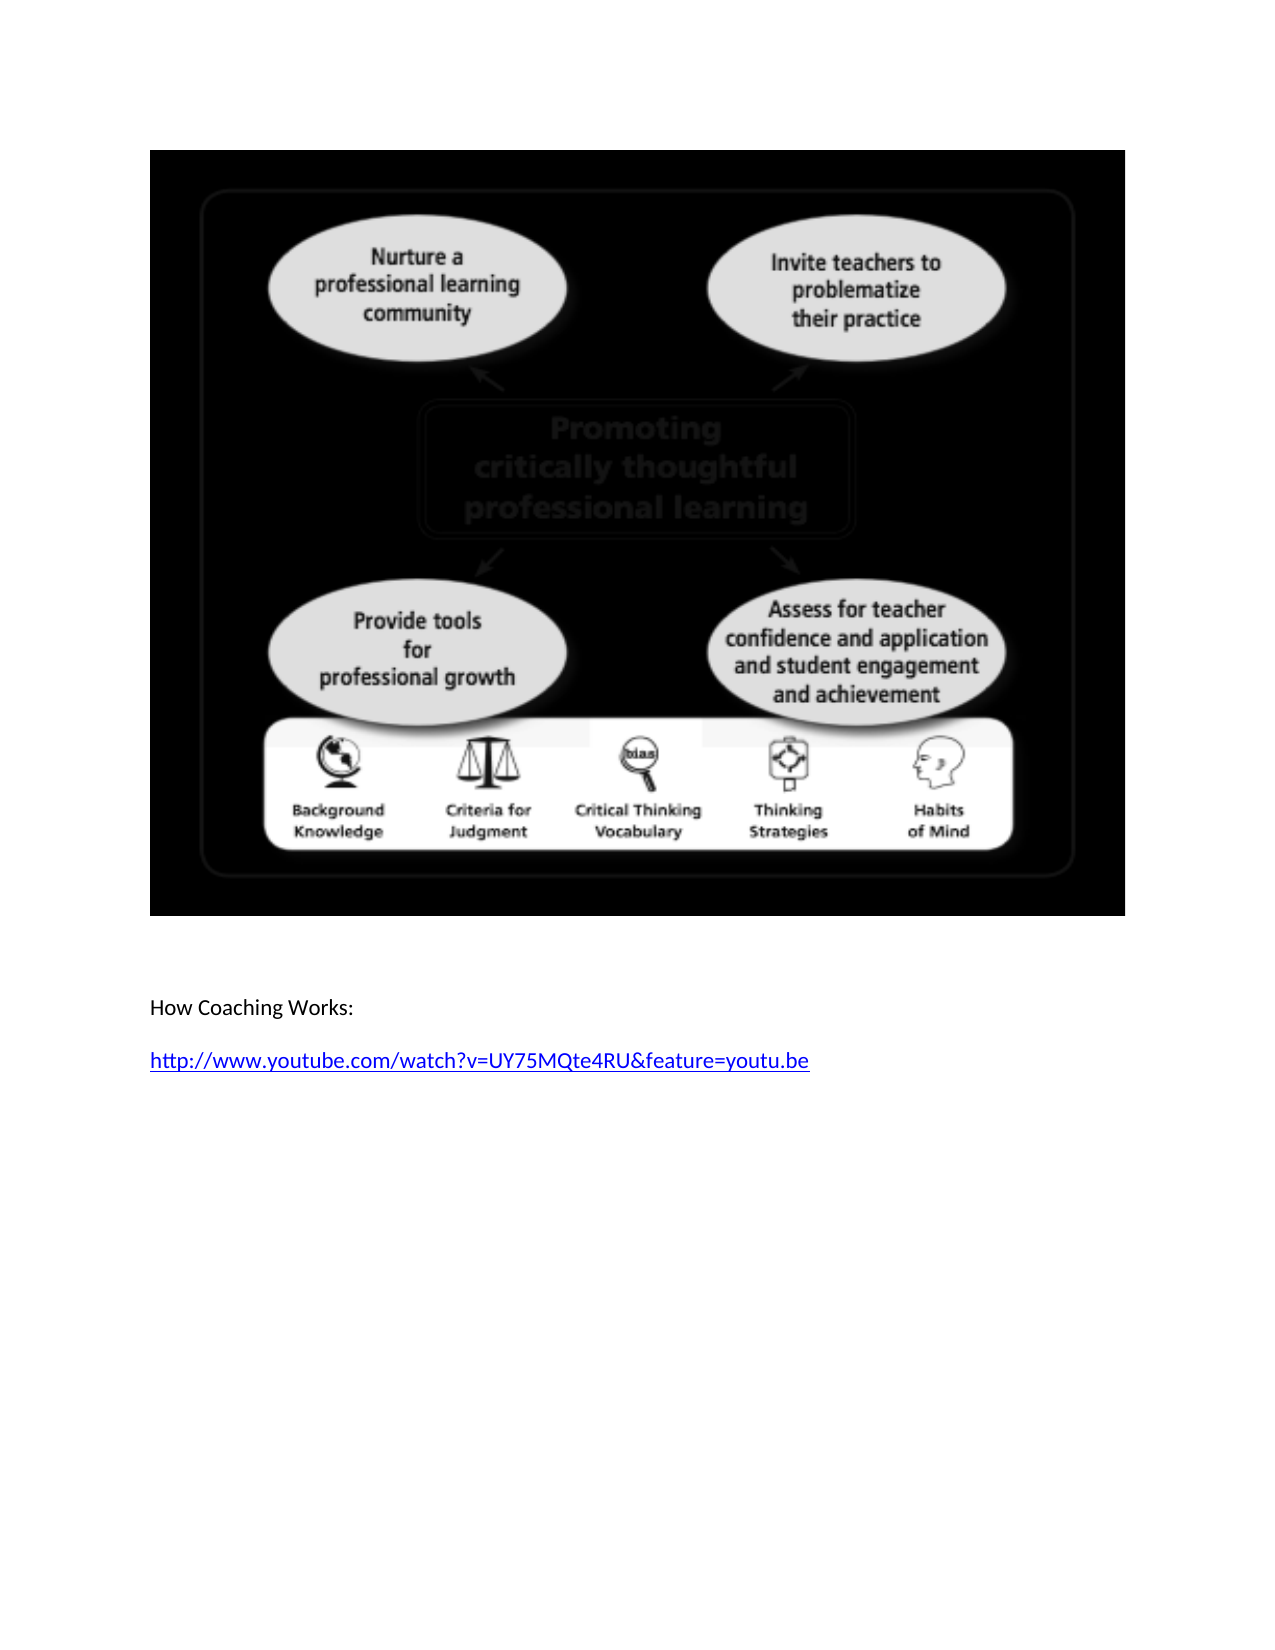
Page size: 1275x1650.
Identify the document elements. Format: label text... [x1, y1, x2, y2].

text http://www.youtube.com/watch?v=UY75MQte4RU&feature=youtu.be [150, 1046, 1125, 1074]
picture [150, 150, 1125, 916]
text How Coaching Works: [150, 993, 1125, 1021]
